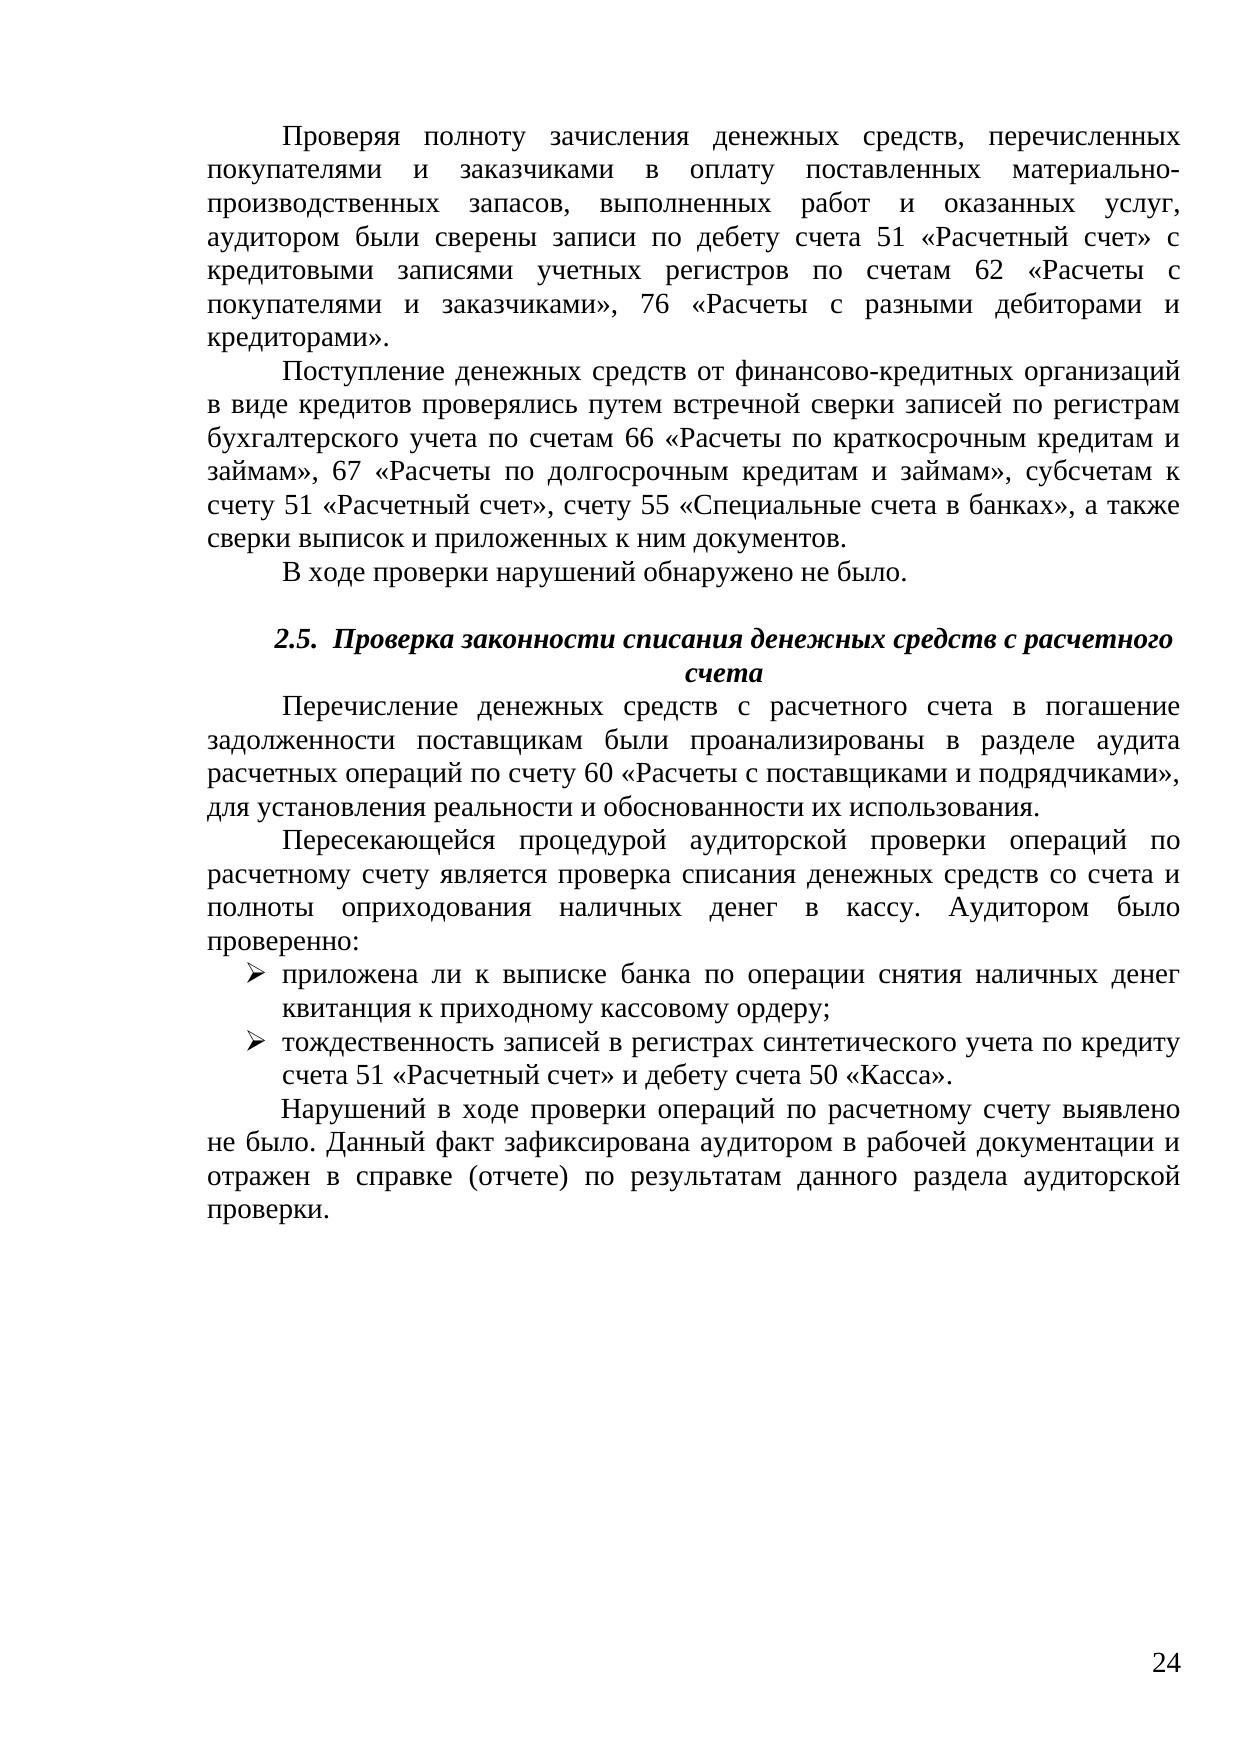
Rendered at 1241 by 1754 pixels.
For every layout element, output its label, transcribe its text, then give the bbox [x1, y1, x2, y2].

text Проверяя полноту зачисления денежных средств, перечисленных покупателями и заказчиками в оплату поставленных материально-производственных запасов, выполненных работ и оказанных услуг, аудитором были сверены записи по дебету счета 51 «Расчетный счет» с кредитовыми записями учетных регистров по счетам 62 «Расчеты с покупателями и заказчиками», 76 «Расчеты с разными дебиторами и кредиторами». [207, 118, 1181, 353]
subtitle 2.5. Проверка законности списания денежных средств с расчетного счета [207, 621, 1181, 688]
text В ходе проверки нарушений обнаружено не было. [207, 554, 1181, 588]
list тождественность записей в регистрах синтетического учета по кредиту счета 51 «Расчетный счет» и дебету счета 50 «Касса». [244, 1024, 1181, 1091]
text Пересекающейся процедурой аудиторской проверки операций по расчетному счету является проверка списания денежных средств со счета и полноты оприходования наличных денег в кассу. Аудитором было проверенно: [207, 822, 1181, 957]
list приложена ли к выписке банка по операции снятия наличных денег квитанция к приходному кассовому ордеру; [244, 957, 1181, 1024]
text Поступление денежных средств от финансово-кредитных организаций в виде кредитов проверялись путем встречной сверки записей по регистрам бухгалтерского учета по счетам 66 «Расчеты по краткосрочным кредитам и займам», 67 «Расчеты по долгосрочным кредитам и займам», субсчетам к счету 51 «Расчетный счет», счету 55 «Специальные счета в банках», а также сверки выписок и приложенных к ним документов. [207, 353, 1181, 554]
text Нарушений в ходе проверки операций по расчетному счету выявлено не было. Данный факт зафиксирована аудитором в рабочей документации и отражен в справке (отчете) по результатам данного раздела аудиторской проверки. [207, 1091, 1181, 1225]
text Перечисление денежных средств с расчетного счета в погашение задолженности поставщикам были проанализированы в разделе аудита расчетных операций по счету 60 «Расчеты с поставщиками и подрядчиками», для установления реальности и обоснованности их использования. [207, 688, 1181, 822]
